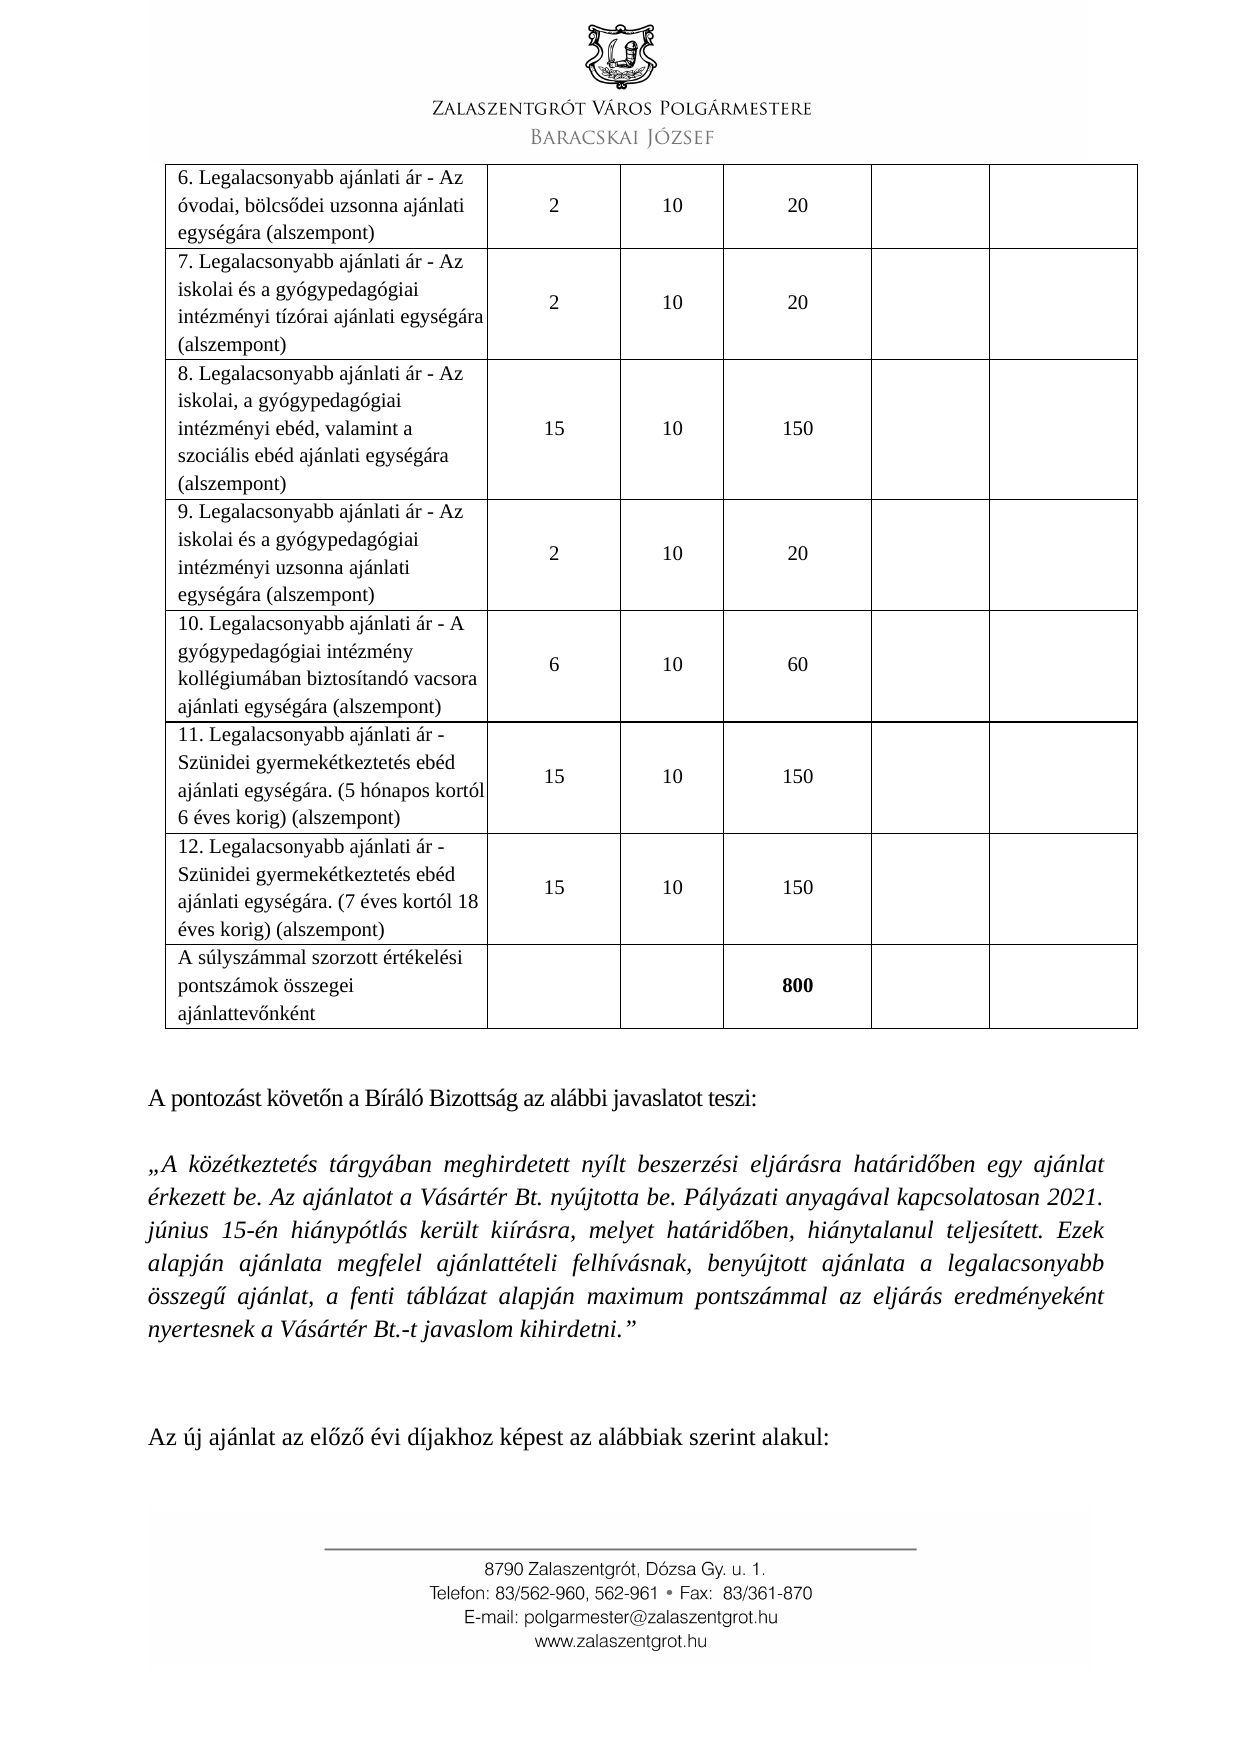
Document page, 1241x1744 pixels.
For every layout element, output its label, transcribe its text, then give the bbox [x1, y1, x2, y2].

table_cell [990, 945, 1137, 1028]
table_cell [990, 723, 1137, 833]
table_cell 11. Legalacsonyabb ajánlati ár - Szünidei gyermekétkeztetés ebéd ajánlati egységára. (5 hónapos kortól 6 éves korig) (alszempont) [177, 723, 487, 833]
table_cell [872, 945, 989, 1028]
table_cell [488, 945, 620, 1028]
picture [147, 1505, 1093, 1670]
table_cell 150 [724, 723, 871, 833]
table_cell 2 [488, 249, 620, 359]
table_cell A súlyszámmal szorzott értékelési pontszámok összegei ajánlattevőnként [177, 945, 487, 1028]
table_cell [166, 723, 177, 833]
table_cell 2 [488, 165, 620, 248]
table_cell 10 [621, 834, 723, 944]
table_cell [990, 834, 1137, 944]
table_cell [166, 249, 177, 359]
table_cell [990, 360, 1137, 498]
table_cell [166, 945, 177, 1028]
table_cell [872, 611, 989, 721]
table_cell 150 [724, 834, 871, 944]
table_cell [990, 611, 1137, 721]
text „A közétkeztetés tárgyában meghirdetett nyílt beszerzési eljárásra határidőben egy ajánlat érkezett be. Az ajánlatot a Vásártér Bt. nyújtotta be. Pályázati anyagával kapcsolatosan 2021. június 15-én hiánypótlás került kiírásra, melyet határidőben, hiánytalanul teljesített. Ezek alapján ajánlata megfelel ajánlattételi felhívásnak, benyújtott ajánlata a legalacsonyabb összegű ajánlat, a fenti táblázat alapján maximum pontszámmal az eljárás eredményeként nyertesnek a Vásártér Bt.-t javaslom kihirdetni.” [148, 1149, 1108, 1343]
table_cell [990, 500, 1137, 610]
table_cell 10 [621, 249, 723, 359]
text A pontozást követőn a Bíráló Bizottság az alábbi javaslatot teszi: [148, 1083, 1108, 1112]
table_cell 20 [724, 500, 871, 610]
table_cell 7. Legalacsonyabb ajánlati ár - Az iskolai és a gyógypedagógiai intézményi tízórai ajánlati egységára (alszempont) [177, 249, 487, 359]
picture [148, 0, 1094, 164]
table_cell 8. Legalacsonyabb ajánlati ár - Az iskolai, a gyógypedagógiai intézményi ebéd, valamint a szociális ebéd ajánlati egységára (alszempont) [177, 360, 487, 498]
text Az új ajánlat az előző évi díjakhoz képest az alábbiak szerint alakul: [148, 1422, 1108, 1451]
table_cell 15 [488, 360, 620, 498]
table_cell 10 [621, 611, 723, 721]
table_cell 10. Legalacsonyabb ajánlati ár - A gyógypedagógiai intézmény kollégiumában biztosítandó vacsora ajánlati egységára (alszempont) [177, 611, 487, 721]
table_cell [872, 360, 989, 498]
table_cell [872, 165, 989, 248]
table_cell [621, 945, 723, 1028]
table_cell 6 [488, 611, 620, 721]
table_cell [990, 165, 1137, 248]
table_cell 10 [621, 165, 723, 248]
table_cell [166, 165, 177, 248]
table_cell 60 [724, 611, 871, 721]
table_cell [872, 723, 989, 833]
table_cell 12. Legalacsonyabb ajánlati ár - Szünidei gyermekétkeztetés ebéd ajánlati egységára. (7 éves kortól 18 éves korig) (alszempont) [177, 834, 487, 944]
table_cell [166, 834, 177, 944]
table_cell 9. Legalacsonyabb ajánlati ár - Az iskolai és a gyógypedagógiai intézményi uzsonna ajánlati egységára (alszempont) [177, 500, 487, 610]
table_cell 10 [621, 360, 723, 498]
table_cell [990, 249, 1137, 359]
table_cell 15 [488, 723, 620, 833]
table_cell 10 [621, 500, 723, 610]
table_cell [872, 834, 989, 944]
table_cell 20 [724, 249, 871, 359]
table_cell [872, 249, 989, 359]
table_cell 20 [724, 165, 871, 248]
table_cell [166, 360, 177, 498]
table_cell 800 [724, 945, 871, 1028]
table_cell [166, 611, 177, 721]
table_cell 150 [724, 360, 871, 498]
table_cell 2 [488, 500, 620, 610]
table_cell [166, 500, 177, 610]
table_cell 15 [488, 834, 620, 944]
table_cell 6. Legalacsonyabb ajánlati ár - Az óvodai, bölcsődei uzsonna ajánlati egységára (alszempont) [177, 165, 487, 248]
table_cell 10 [621, 723, 723, 833]
table_cell [872, 500, 989, 610]
